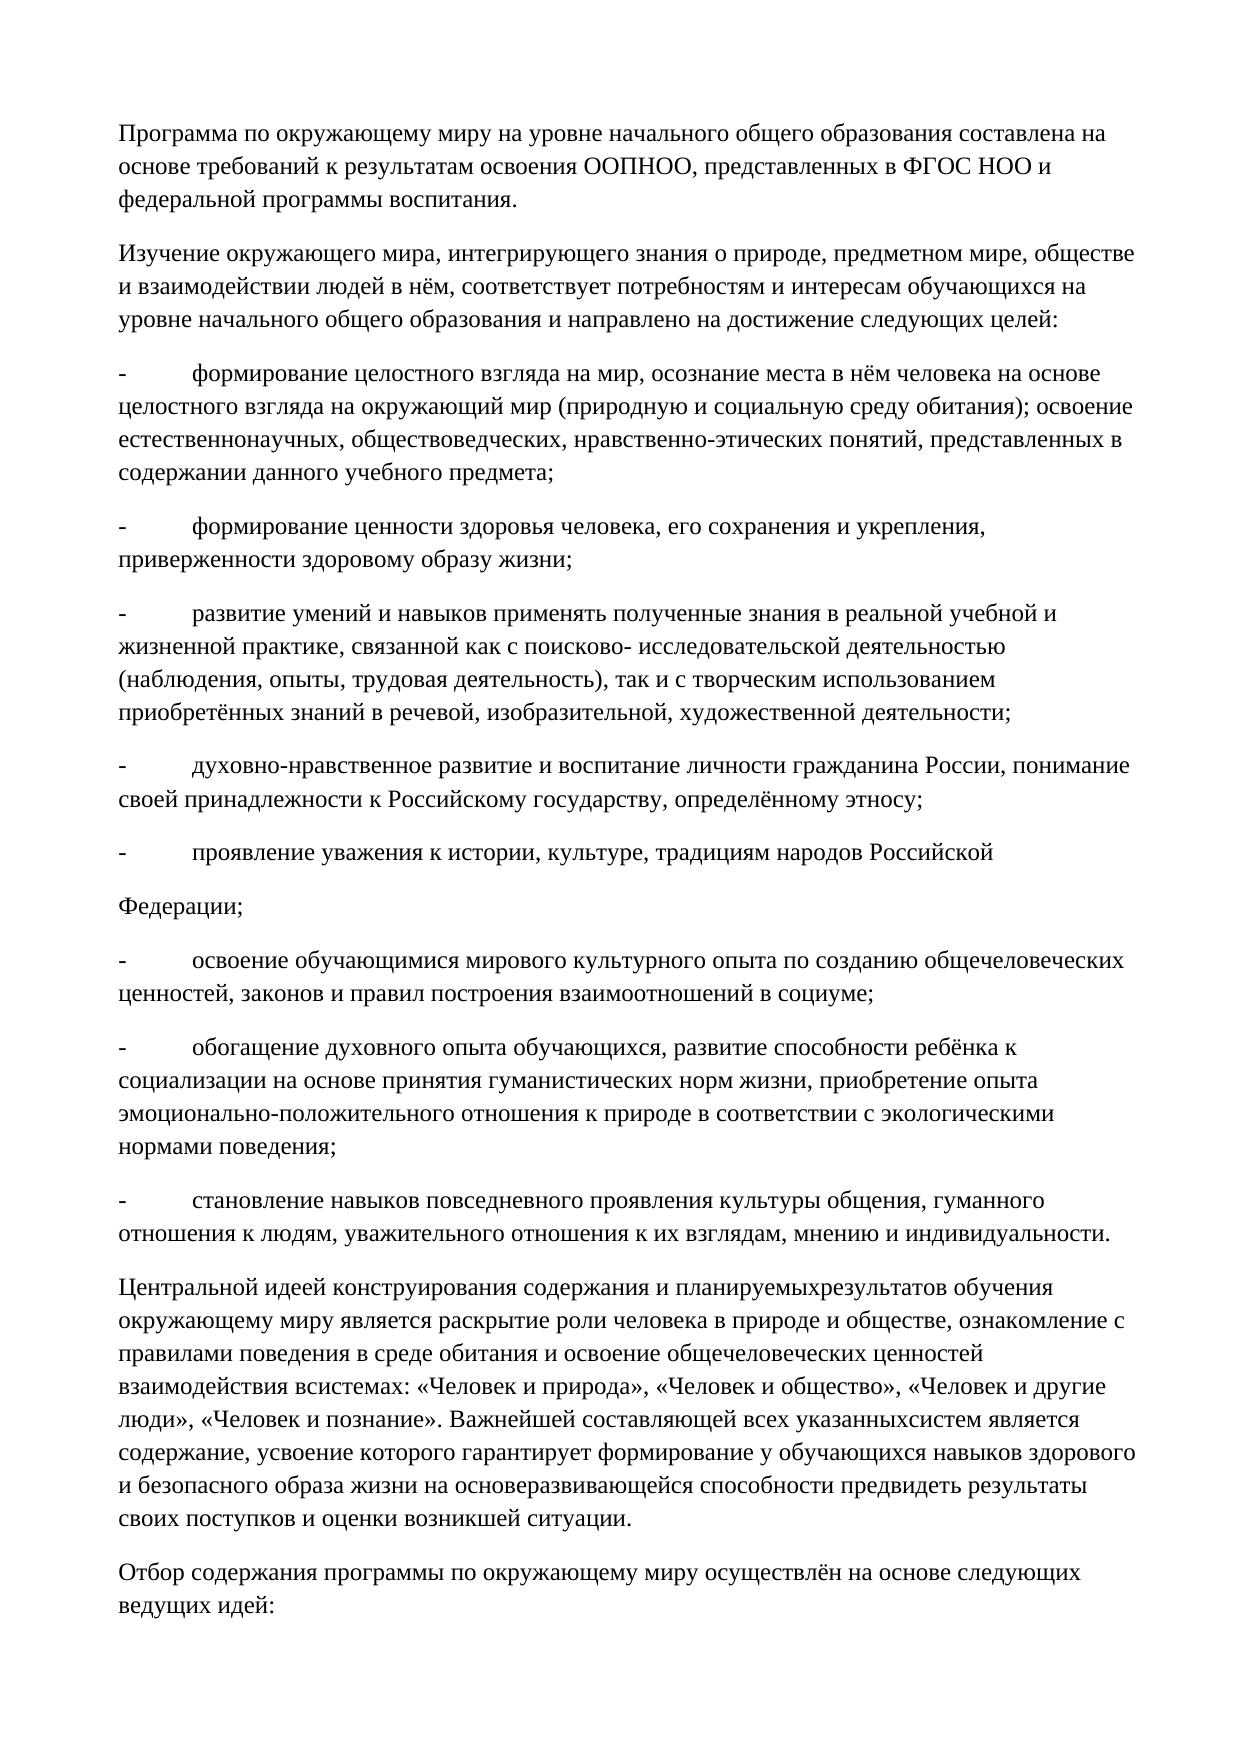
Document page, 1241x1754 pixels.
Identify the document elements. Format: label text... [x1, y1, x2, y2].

text Отбор содержания программы по окружающему миру осуществлён на основе следующих ведущих идей: [118, 1557, 1152, 1619]
text - формирование целостного взгляда на мир, осознание места в нём человека на основе целостного взгляда на окружающий мир (природную и социальную среду обитания); освоение естественнонаучных, обществоведческих, нравственно-этических понятий, представленных в содержании данного учебного предмета; [118, 358, 1152, 486]
text Изучение окружающего мира, интегрирующего знания о природе, предметном мире, обществе и взаимодействии людей в нём, соответствует потребностям и интересам обучающихся на уровне начального общего образования и направлено на достижение следующих целей: [118, 238, 1152, 333]
text - формирование ценности здоровья человека, его сохранения и укрепления, приверженности здоровому образу жизни; [118, 511, 1152, 573]
text Программа по окружающему миру на уровне начального общего образования составлена на основе требований к результатам освоения ООПНОО, представленных в ФГОС НОО и федеральной программы воспитания. [118, 118, 1152, 213]
text Федерации; [118, 891, 1152, 920]
text - проявление уважения к истории, культуре, традициям народов Российской [118, 837, 1152, 866]
text - развитие умений и навыков применять полученные знания в реальной учебной и жизненной практике, связанной как с поисково- исследовательской деятельностью (наблюдения, опыты, трудовая деятельность), так и с творческим использованием приобретённых знаний в речевой, изобразительной, художественной деятельности; [118, 598, 1152, 726]
text - духовно-нравственное развитие и воспитание личности гражданина России, понимание своей принадлежности к Российскому государству, определённому этносу; [118, 751, 1152, 812]
text - освоение обучающимися мирового культурного опыта по созданию общечеловеческих ценностей, законов и правил построения взаимоотношений в социуме; [118, 945, 1152, 1007]
text - обогащение духовного опыта обучающихся, развитие способности ребёнка к социализации на основе принятия гуманистических норм жизни, приобретение опыта эмоционально-положительного отношения к природе в соответствии с экологическими нормами поведения; [118, 1032, 1152, 1160]
text Центральной идеей конструирования содержания и планируемыхрезультатов обучения окружающему миру является раскрытие роли человека в природе и обществе, ознакомление с правилами поведения в среде обитания и освоение общечеловеческих ценностей взаимодействия всистемах: «Человек и природа», «Человек и общество», «Человек и другие люди», «Человек и познание». Важнейшей составляющей всех указанныхсистем является содержание, усвоение которого гарантирует формирование у обучающихся навыков здорового и безопасного образа жизни на основеразвивающейся способности предвидеть результаты своих поступков и оценки возникшей ситуации. [118, 1272, 1152, 1532]
text - становление навыков повседневного проявления культуры общения, гуманного отношения к людям, уважительного отношения к их взглядам, мнению и индивидуальности. [118, 1185, 1152, 1247]
